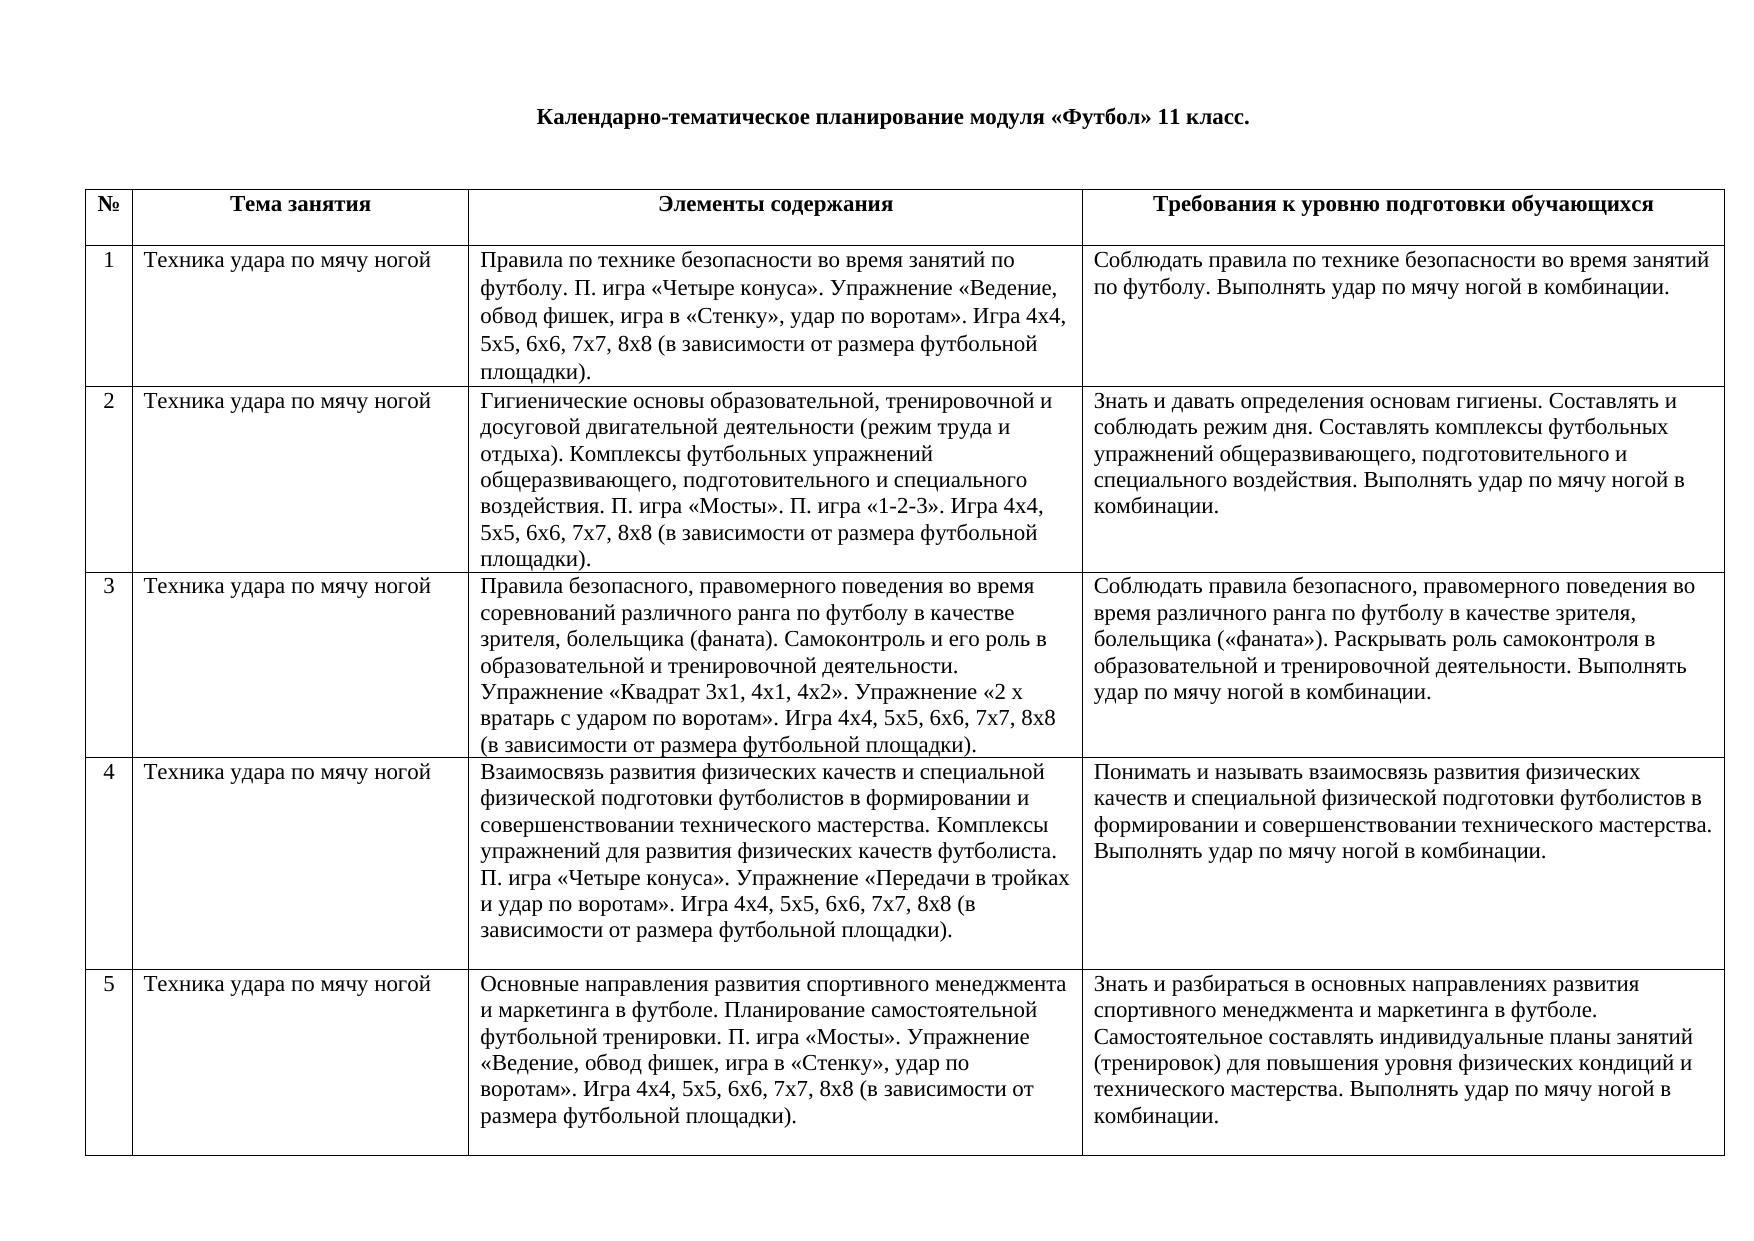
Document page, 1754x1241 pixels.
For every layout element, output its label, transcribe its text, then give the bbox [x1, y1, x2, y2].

table_header Тема занятия [133, 190, 468, 245]
table_cell Техника удара по мячу ногой [133, 246, 468, 386]
table_cell Техника удара по мячу ногой [133, 758, 468, 969]
table_cell 4 [86, 758, 132, 969]
table_cell Понимать и называть взаимосвязь развития физических качеств и специальной физической подготовки футболистов в формировании и совершенствовании технического мастерства. Выполнять удар по мячу ногой в комбинации. [1083, 758, 1724, 969]
table_cell 2 [86, 387, 132, 572]
table_cell Знать и разбираться в основных направлениях развития спортивного менеджмента и маркетинга в футболе. Самостоятельное составлять индивидуальные планы занятий (тренировок) для повышения уровня физических кондиций и технического мастерства. Выполнять удар по мячу ногой в комбинации. [1083, 970, 1724, 1154]
table_cell 3 [86, 573, 132, 757]
table_header № [86, 190, 132, 245]
table_header Требования к уровню подготовки обучающихся [1083, 190, 1724, 245]
table_cell Гигиенические основы образовательной, тренировочной и досуговой двигательной деятельности (режим труда и отдыха). Комплексы футбольных упражнений общеразвивающего, подготовительного и специального воздействия. П. игра «Мосты». П. игра «1-2-3». Игра 4х4, 5х5, 6х6, 7х7, 8х8 (в зависимости от размера футбольной площадки). [469, 387, 1082, 572]
table_cell Знать и давать определения основам гигиены. Составлять и соблюдать режим дня. Составлять комплексы футбольных упражнений общеразвивающего, подготовительного и специального воздействия. Выполнять удар по мячу ногой в комбинации. [1083, 387, 1724, 572]
table_cell 5 [86, 970, 132, 1154]
table_cell Правила безопасного, правомерного поведения во время соревнований различного ранга по футболу в качестве зрителя, болельщика (фаната). Самоконтроль и его роль в образовательной и тренировочной деятельности. Упражнение «Квадрат 3х1, 4х1, 4х2». Упражнение «2 х вратарь с ударом по воротам». Игра 4х4, 5х5, 6х6, 7х7, 8х8 (в зависимости от размера футбольной площадки). [469, 573, 1082, 757]
table_cell Соблюдать правила безопасного, правомерного поведения во время различного ранга по футболу в качестве зрителя, болельщика («фаната»). Раскрывать роль самоконтроля в образовательной и тренировочной деятельности. Выполнять удар по мячу ногой в комбинации. [1083, 573, 1724, 757]
table_cell 1 [86, 246, 132, 386]
table_cell Техника удара по мячу ногой [133, 387, 468, 572]
table_cell Взаимосвязь развития физических качеств и специальной физической подготовки футболистов в формировании и совершенствовании технического мастерства. Комплексы упражнений для развития физических качеств футболиста. П. игра «Четыре конуса». Упражнение «Передачи в тройках и удар по воротам». Игра 4х4, 5х5, 6х6, 7х7, 8х8 (в зависимости от размера футбольной площадки). [469, 758, 1082, 969]
table_cell Правила по технике безопасности во время занятий по футболу. П. игра «Четыре конуса». Упражнение «Ведение, обвод фишек, игра в «Стенку», удар по воротам». Игра 4х4, 5х5, 6х6, 7х7, 8х8 (в зависимости от размера футбольной площадки). [469, 246, 1082, 386]
table_cell Техника удара по мячу ногой [133, 573, 468, 757]
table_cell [133, 970, 468, 1154]
text Календарно-тематическое планирование модуля «Футбол» 11 класс. [118, 103, 1668, 130]
table_cell Основные направления развития спортивного менеджмента и маркетинга в футболе. Планирование самостоятельной футбольной тренировки. П. игра «Мосты». Упражнение «Ведение, обвод фишек, игра в «Стенку», удар по воротам». Игра 4х4, 5х5, 6х6, 7х7, 8х8 (в зависимости от размера футбольной площадки). [469, 970, 1082, 1154]
table_header Элементы содержания [469, 190, 1082, 245]
table_cell Соблюдать правила по технике безопасности во время занятий по футболу. Выполнять удар по мячу ногой в комбинации. [1083, 246, 1724, 386]
